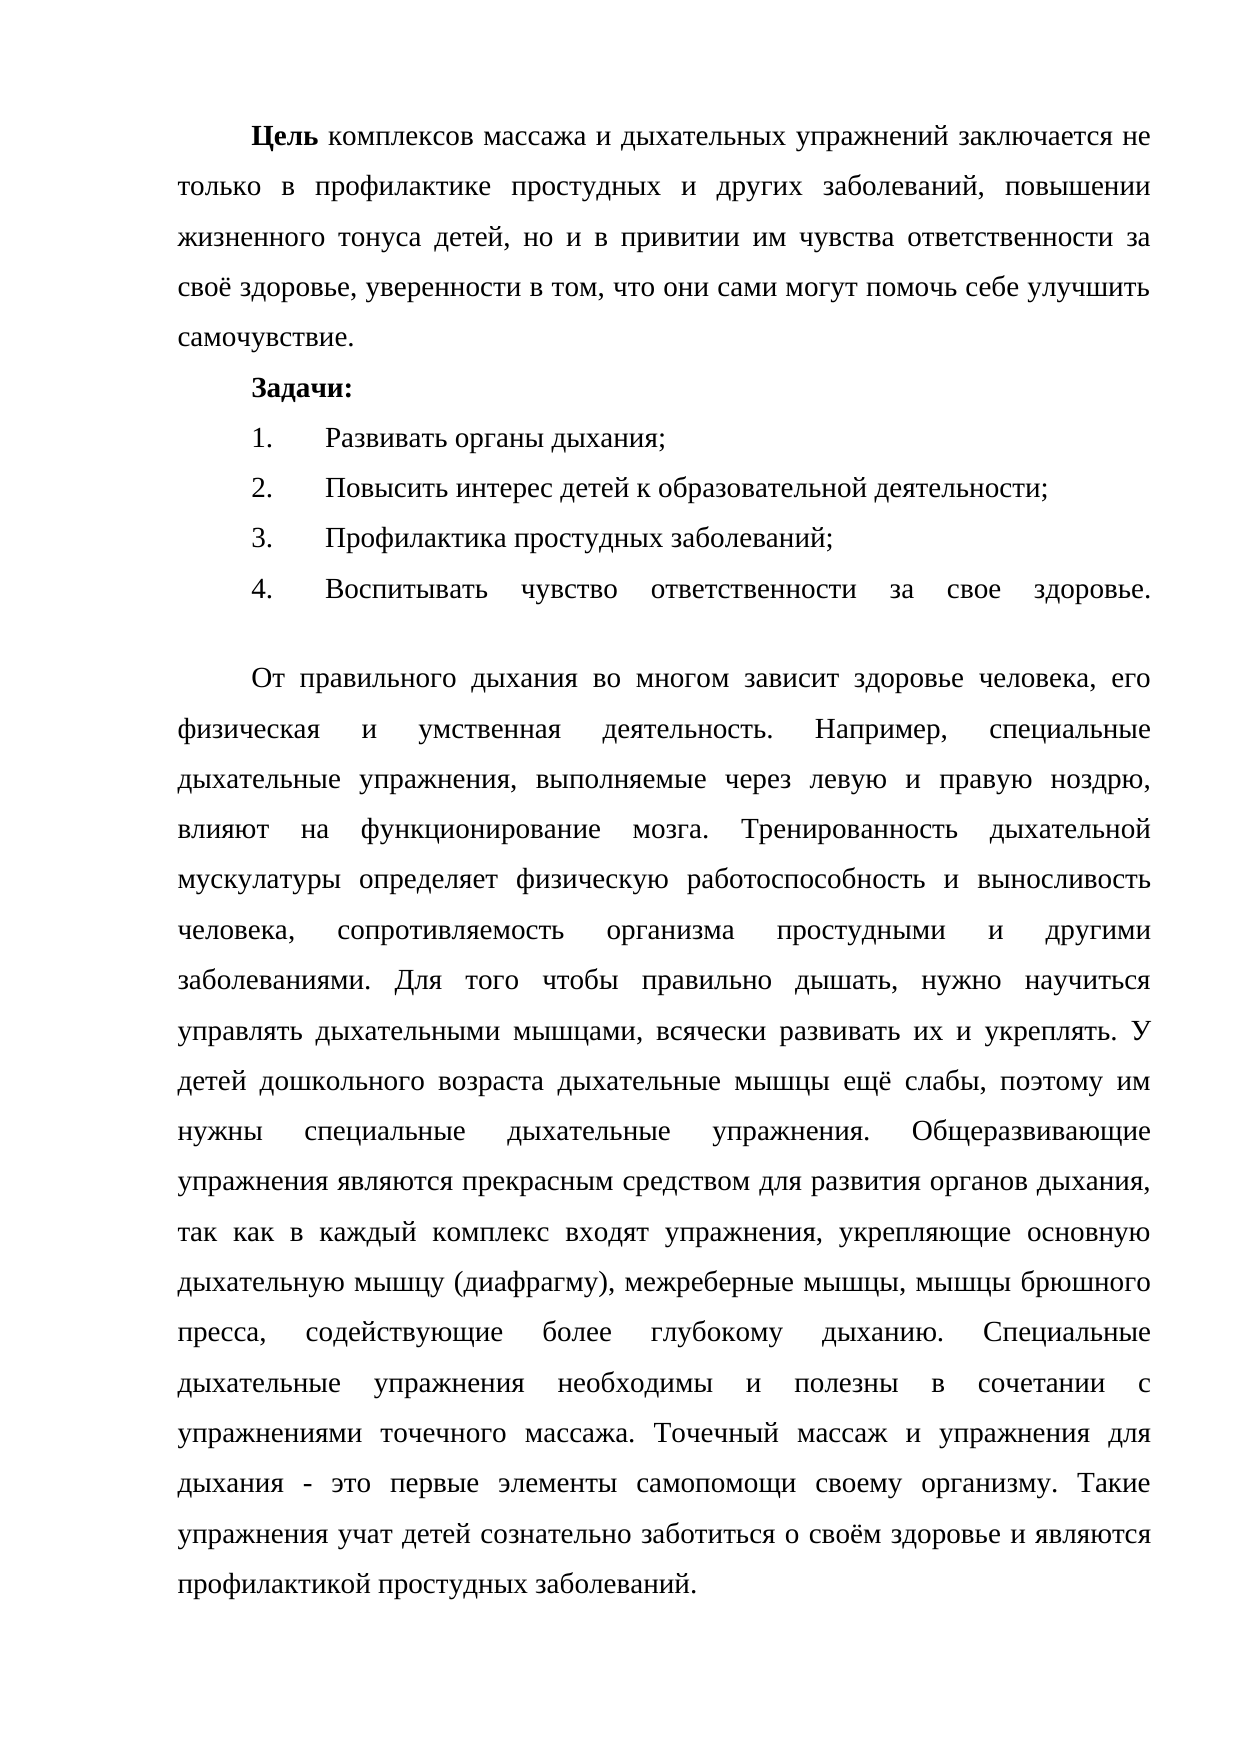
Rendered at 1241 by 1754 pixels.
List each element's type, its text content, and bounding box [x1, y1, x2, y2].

list Воспитывать чувство ответственности за свое здоровье. [177, 571, 1152, 646]
text Цель комплексов массажа и дыхательных упражнений заключается не только в профилактике простудных и других заболеваний, повышении жизненного тонуса детей, но и в привитии им чувства ответственности за своё здоровье, уверенности в том, что они сами могут помочь себе улучшить самочувствие. [177, 118, 1152, 353]
list Развивать органы дыхания; [177, 420, 1152, 453]
list Повысить интерес детей к образовательной деятельности; [177, 470, 1152, 504]
text Задачи: [177, 370, 1152, 403]
list Профилактика простудных заболеваний; [177, 521, 1152, 554]
text От правильного дыхания во многом зависит здоровье человека, его физическая и умственная деятельность. Например, специальные дыхательные упражнения, выполняемые через левую и правую ноздрю, влияют на функционирование мозга. Тренированность дыхательной мускулатуры определяет физическую работоспособность и выносливость человека, сопротивляемость организма простудными и другими заболеваниями. Для того чтобы правильно дышать, нужно научиться управлять дыхательными мышцами, всячески развивать их и укреплять. У детей дошкольного возраста дыхательные мышцы ещё слабы, поэтому им нужны специальные дыхательные упражнения. Общеразвивающие упражнения являются прекрасным средством для развития органов дыхания, так как в каждый комплекс входят упражнения, укрепляющие основную дыхательную мышцу (диафрагму), межреберные мышцы, мышцы брюшного пресса, содействующие более глубокому дыханию. Специальные дыхательные упражнения необходимы и полезны в сочетании с упражнениями точечного массажа. Точечный массаж и упражнения для дыхания - это первые элементы самопомощи своему организму. Такие упражнения учат детей сознательно заботиться о своём здоровье и являются профилактикой простудных заболеваний. [177, 660, 1152, 1599]
